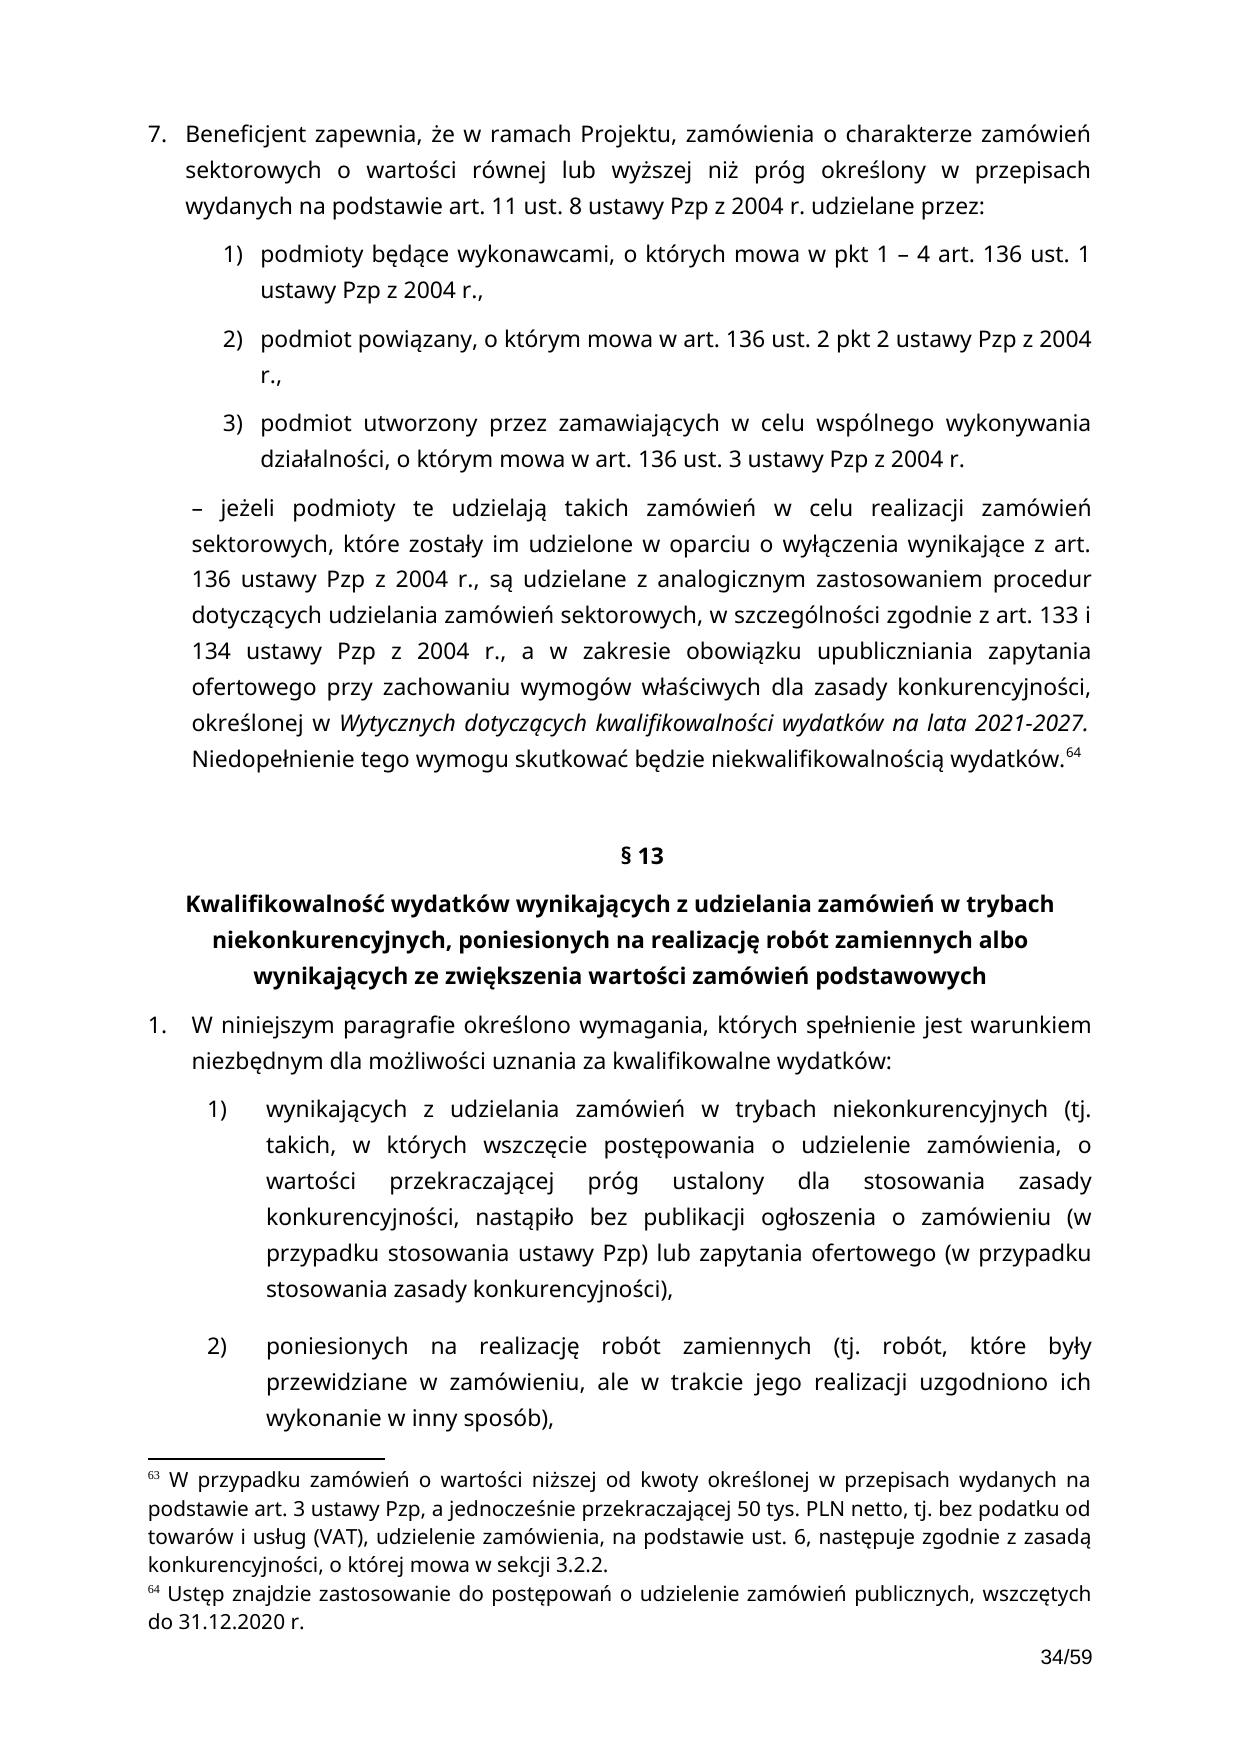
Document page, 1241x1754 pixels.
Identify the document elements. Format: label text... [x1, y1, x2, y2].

list podmioty będące wykonawcami, o których mowa w pkt 1 – 4 art. 136 ust. 1 ustawy Pzp z 2004 r., [223, 238, 1092, 306]
text – jeżeli podmioty te udzielają takich zamówień w celu realizacji zamówień sektorowych, które zostały im udzielone w oparciu o wyłączenia wynikające z art. 136 ustawy Pzp z 2004 r., są udzielane z analogicznym zastosowaniem procedur dotyczących udzielania zamówień sektorowych, w szczególności zgodnie z art. 133 i 134 ustawy Pzp z 2004 r., a w zakresie obowiązku upubliczniania zapytania ofertowego przy zachowaniu wymogów właściwych dla zasady konkurencyjności, określonej w Wytycznych dotyczących kwalifikowalności wydatków na lata 2021-2027. Niedopełnienie tego wymogu skutkować będzie niekwalifikowalnością wydatków. [191, 492, 1092, 774]
list poniesionych na realizację robót zamiennych (tj. robót, które były przewidziane w zamówieniu, ale w trakcie jego realizacji uzgodniono ich wykonanie w inny sposób), [207, 1329, 1092, 1433]
list podmiot utworzony przez zamawiających w celu wspólnego wykonywania działalności, o którym mowa w art. 136 ust. 3 ustawy Pzp z 2004 r. [223, 407, 1092, 474]
text § 13 [191, 840, 1092, 871]
list podmiot powiązany, o którym mowa w art. 136 ust. 2 pkt 2 ustawy Pzp z 2004 r., [223, 323, 1092, 390]
text Kwalifikowalność wydatków wynikających z udzielania zamówień w trybach niekonkurencyjnych, poniesionych na realizację robót zamiennych albo wynikających ze zwiększenia wartości zamówień podstawowych [148, 888, 1092, 992]
list wynikających z udzielania zamówień w trybach niekonkurencyjnych (tj. takich, w których wszczęcie postępowania o udzielenie zamówienia, o wartości przekraczającej próg ustalony dla stosowania zasady konkurencyjności, nastąpiło bez publikacji ogłoszenia o zamówieniu (w przypadku stosowania ustawy Pzp) lub zapytania ofertowego (w przypadku stosowania zasady konkurencyjności), [207, 1093, 1092, 1304]
list Beneficjent zapewnia, że w ramach Projektu, zamówienia o charakterze zamówień sektorowych o wartości równej lub wyższej niż próg określony w przepisach wydanych na podstawie art. 11 ust. 8 ustawy Pzp z 2004 r. udzielane przez: [148, 118, 1092, 221]
list W niniejszym paragrafie określono wymagania, których spełnienie jest warunkiem niezbędnym dla możliwości uznania za kwalifikowalne wydatków: [148, 1009, 1092, 1076]
